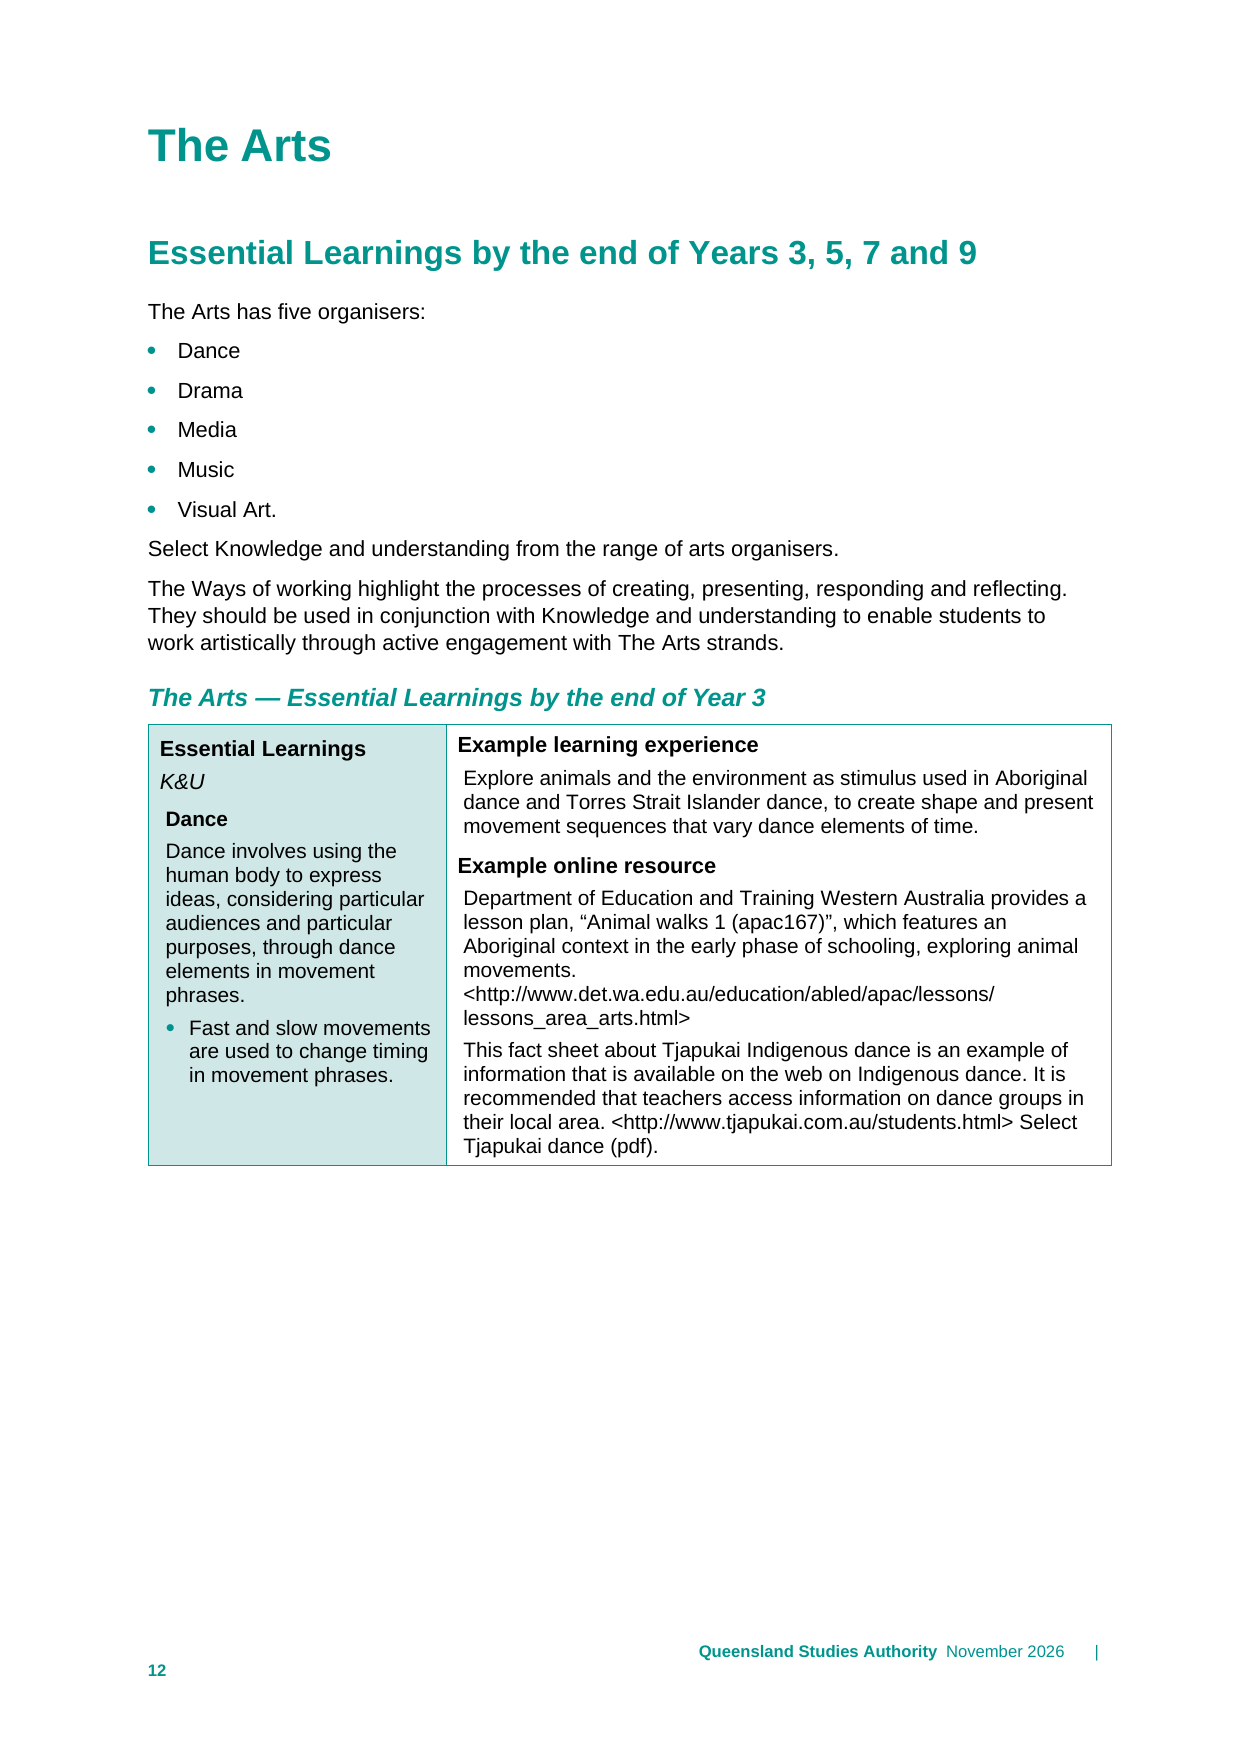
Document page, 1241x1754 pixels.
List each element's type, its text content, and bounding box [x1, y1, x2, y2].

text Drama [148, 376, 1092, 403]
table_header Example learning experience Explore animals and the environment as stimulus used in Aboriginal dance and Torres Strait Islander dance, to create shape and present movement sequences that vary dance elements of time. [447, 725, 1111, 844]
text Visual Art. [148, 495, 1092, 522]
subtitle The Arts [148, 118, 1092, 171]
text The Arts has five organisers: [148, 297, 1092, 324]
text Select Knowledge and understanding from the range of arts organisers. [148, 534, 1092, 561]
subtitle The Arts — Essential Learnings by the end of Year 3 [148, 680, 1092, 711]
table_cell Example online resource Department of Education and Training Western Australia provides a lesson plan, “Animal walks 1 (apac167)”, which features an Aboriginal context in the early phase of schooling, exploring animal movements. <http://www.det.wa.edu.au/education/abled/apac/lessons/ lessons_area_arts.html> This fact sheet about Tjapukai Indigenous dance is an example of information that is available on the web on Indigenous dance. It is recommended that teachers access information on dance groups in their local area. <http://www.tjapukai.com.au/students.html> Select Tjapukai dance (pdf). [447, 845, 1111, 1165]
text Music [148, 455, 1092, 482]
subtitle Essential Learnings by the end of Years 3, 5, 7 and 9 [148, 233, 1092, 272]
text Dance [148, 336, 1092, 363]
table_header Essential Learnings K&U Dance Dance involves using the human body to express ideas, considering particular audiences and particular purposes, through dance elements in movement phrases. Fast and slow movements are used to change timing in movement phrases. [149, 725, 446, 1165]
text Media [148, 416, 1092, 443]
text The Ways of working highlight the processes of creating, presenting, responding and reflecting. They should be used in conjunction with Knowledge and understanding to enable students to work artistically through active engagement with The Arts strands. [148, 574, 1092, 655]
